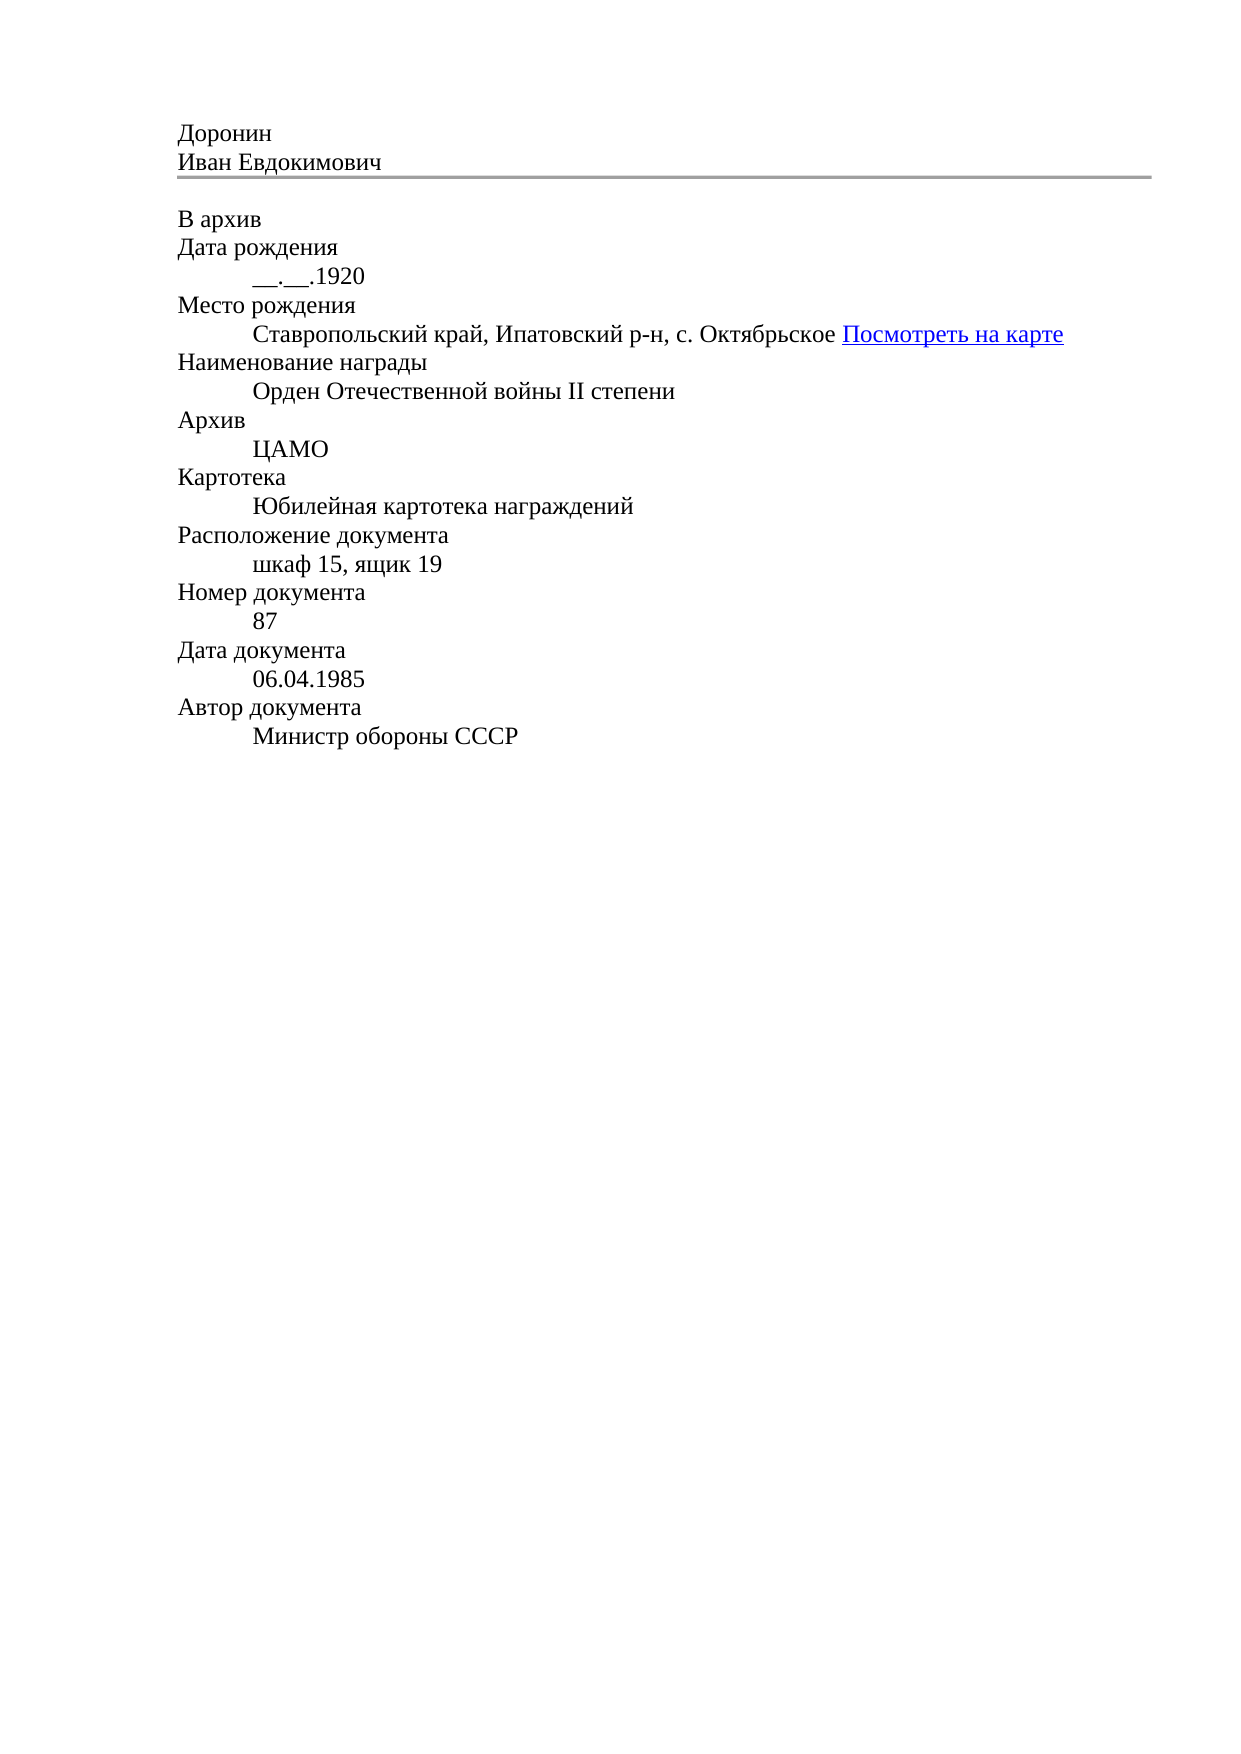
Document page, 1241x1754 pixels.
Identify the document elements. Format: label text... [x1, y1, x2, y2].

text __.__.1920 [252, 261, 1152, 290]
text Дата документа [177, 635, 1152, 664]
text шкаф 15, ящик 19 [252, 549, 1152, 577]
text Доронин [177, 118, 1152, 147]
text Дата рождения [177, 232, 1152, 261]
text Иван Евдокимович [177, 147, 1152, 175]
text Автор документа [177, 692, 1152, 721]
text Архив [177, 405, 1152, 434]
text Номер документа [177, 577, 1152, 606]
text В архив [177, 204, 1152, 232]
text Министр обороны СССР [252, 721, 1152, 750]
text Картотека [177, 462, 1152, 491]
text Наименование награды [177, 347, 1152, 376]
text 06.04.1985 [252, 664, 1152, 692]
text Юбилейная картотека награждений [252, 491, 1152, 520]
text Орден Отечественной войны II степени [252, 376, 1152, 405]
text Расположение документа [177, 520, 1152, 549]
text Место рождения [177, 290, 1152, 319]
text Ставропольский край, Ипатовский р-н, с. Октябрьское Посмотреть на карте [252, 319, 1152, 347]
text 87 [252, 606, 1152, 635]
text ЦАМО [252, 434, 1152, 462]
